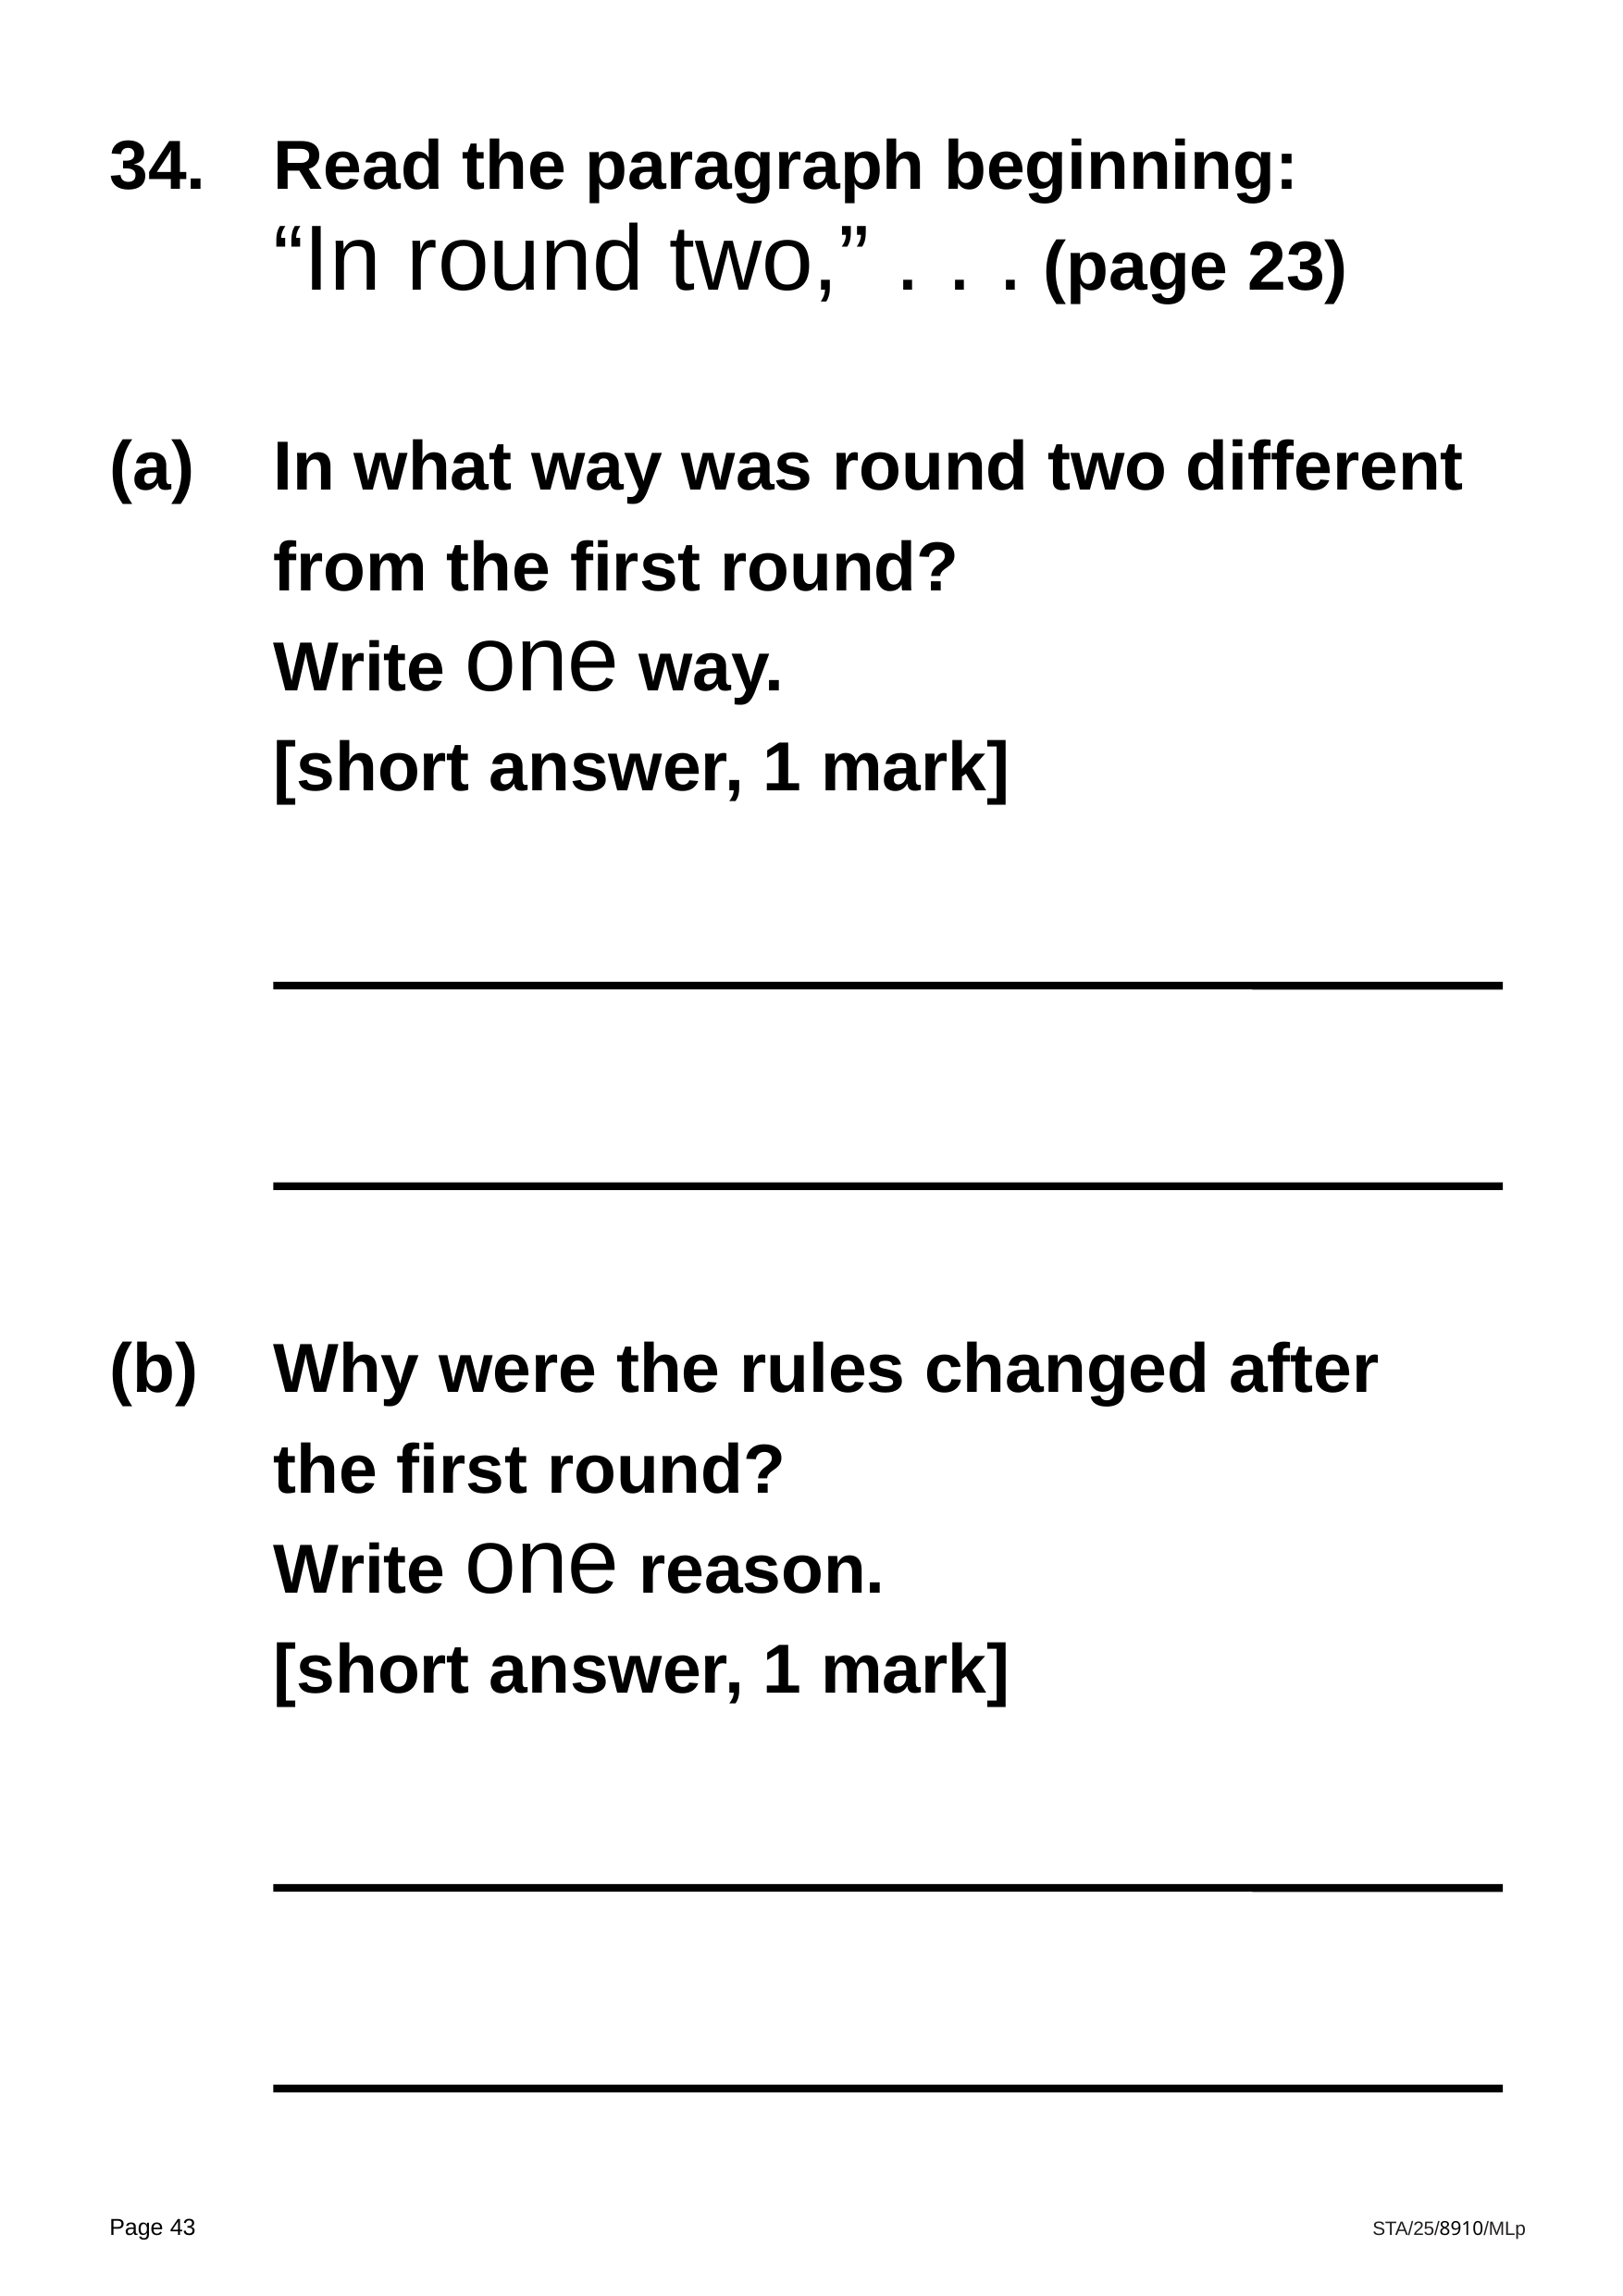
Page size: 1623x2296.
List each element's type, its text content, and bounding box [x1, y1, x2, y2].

text Write one reason. [273, 1513, 1514, 1613]
text Read the paragraph beginning: “In round two,” . . . (page 23) [109, 109, 1514, 310]
text [short answer, 1 mark] [273, 711, 1514, 811]
text Write one way. [273, 611, 1514, 711]
text Why were the rules changed after the first round? [109, 1312, 1514, 1513]
text [short answer, 1 mark] [273, 1613, 1514, 1713]
text In what way was round two different from the first round? [109, 410, 1514, 611]
